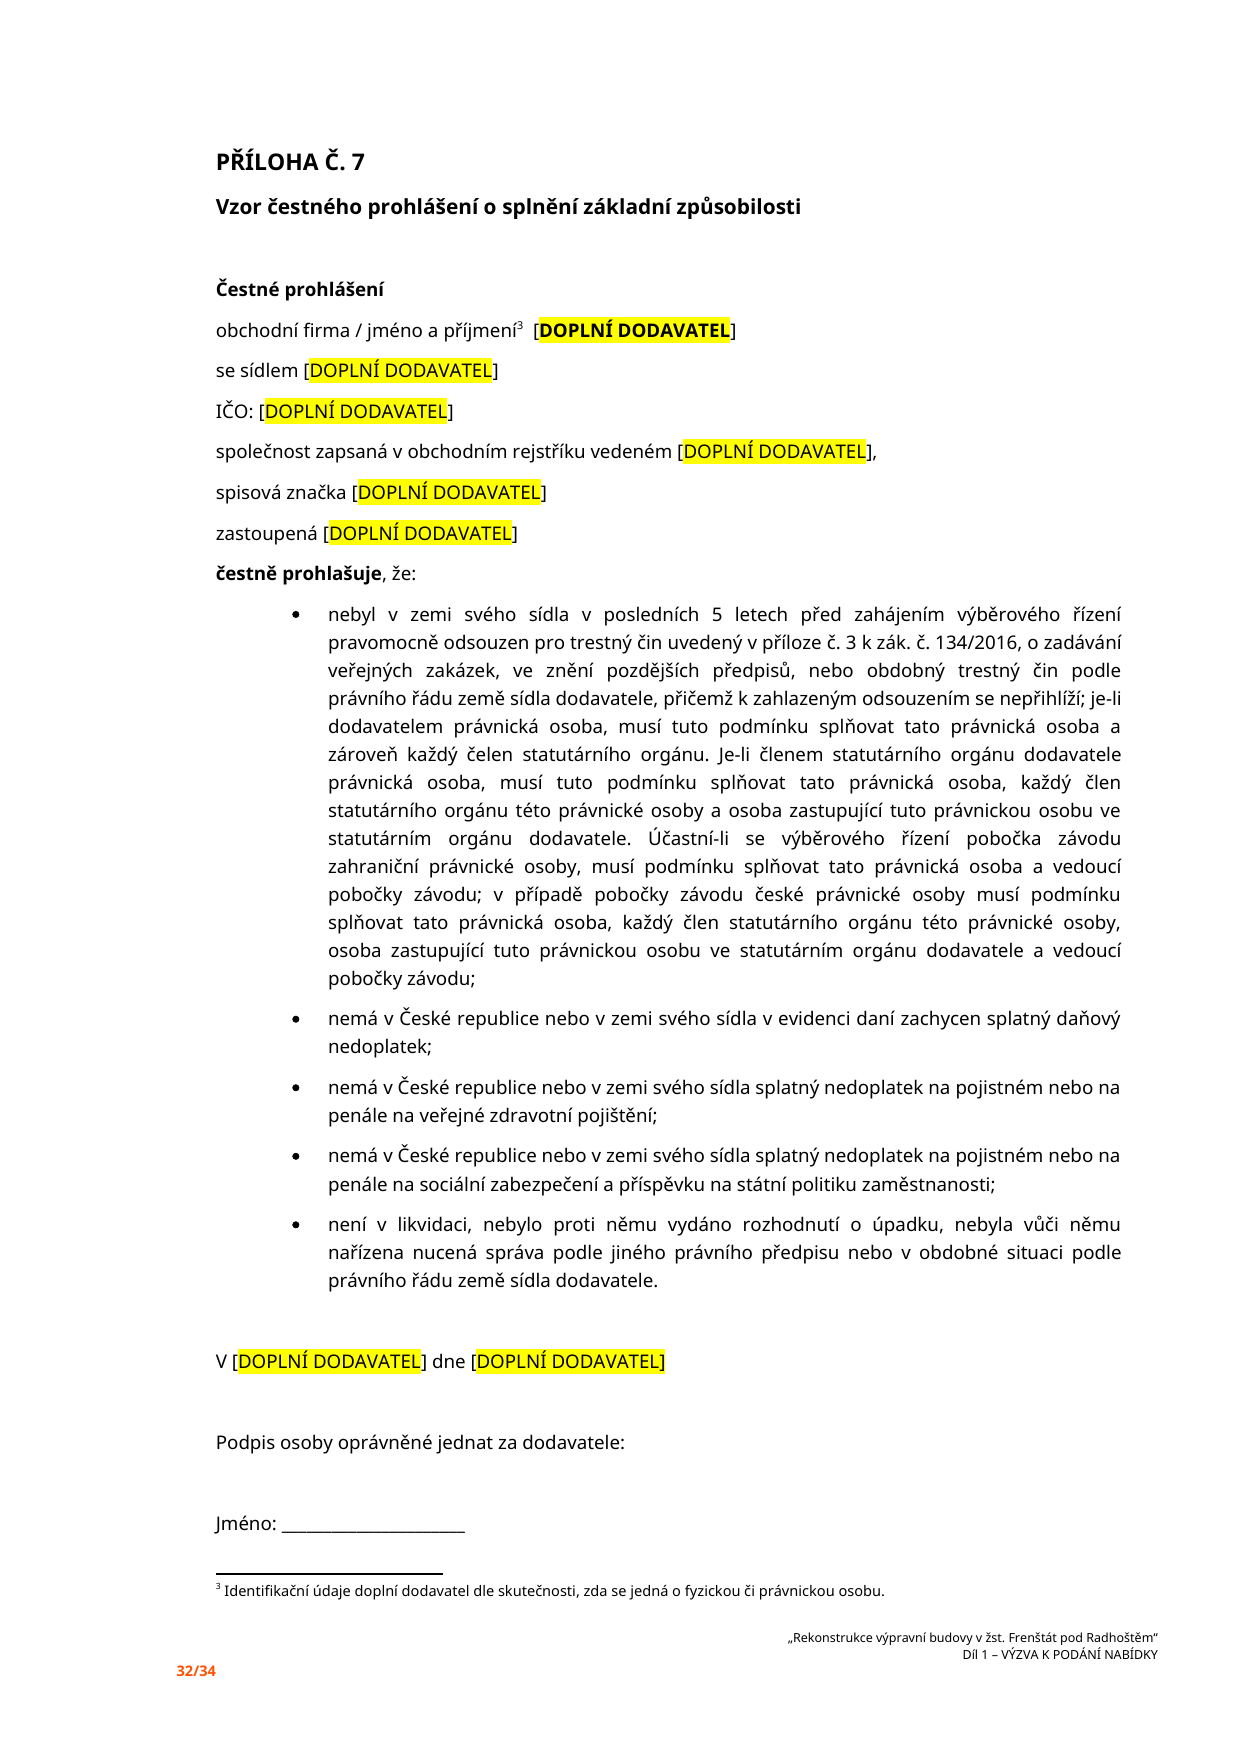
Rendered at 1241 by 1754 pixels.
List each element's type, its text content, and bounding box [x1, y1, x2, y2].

text zastoupená [DOPLNÍ DODAVATEL] [216, 520, 329, 545]
text Vzor čestného prohlášení o splnění základní způsobilosti [216, 192, 1122, 221]
text nemá v České republice nebo v zemi svého sídla v evidenci daní zachycen splatný daňový nedoplatek; [292, 1006, 1122, 1059]
text společnost zapsaná v obchodním rejstříku vedeném [DOPLNÍ DODAVATEL], [866, 439, 1122, 464]
text IČO: [DOPLNÍ DODAVATEL] [447, 398, 1122, 424]
text nemá v České republice nebo v zemi svého sídla splatný nedoplatek na pojistném nebo na penále na veřejné zdravotní pojištění; [292, 1074, 1122, 1128]
text zastoupená [DOPLNÍ DODAVATEL] [512, 520, 1122, 545]
text nemá v České republice nebo v zemi svého sídla splatný nedoplatek na pojistném nebo na penále na sociální zabezpečení a příspěvku na státní politiku zaměstnanosti; [292, 1143, 1122, 1196]
text Čestné prohlášení [216, 277, 1122, 302]
text Podpis osoby oprávněné jednat za dodavatele: [216, 1429, 1122, 1455]
text čestně prohlašuje, že: [216, 560, 1122, 586]
text spisová značka [DOPLNÍ DODAVATEL] [216, 479, 358, 505]
text nebyl v zemi svého sídla v posledních 5 letech před zahájením výběrového řízení pravomocně odsouzen pro trestný čin uvedený v příloze č. 3 k zák. č. 134/2016, o zadávání veřejných zakázek, ve znění pozdějších předpisů, nebo obdobný trestný čin podle právního řádu země sídla dodavatele, přičemž k zahlazeným odsouzením se nepřihlíží; je-li dodavatelem právnická osoba, musí tuto podmínku splňovat tato právnická osoba a zároveň každý čelen statutárního orgánu. Je-li členem statutárního orgánu dodavatele právnická osoba, musí tuto podmínku splňovat tato právnická osoba, každý člen statutárního orgánu této právnické osoby a osoba zastupující tuto právnickou osobu ve statutárním orgánu dodavatele. Účastní-li se výběrového řízení pobočka závodu zahraniční právnické osoby, musí podmínku splňovat tato právnická osoba a vedoucí pobočky závodu; v případě pobočky závodu české právnické osoby musí podmínku splňovat tato právnická osoba, každý člen statutárního orgánu této právnické osoby, osoba zastupující tuto právnickou osobu ve statutárním orgánu dodavatele a vedoucí pobočky závodu; [292, 601, 1122, 991]
text obchodní firma / jméno a příjmení [DOPLNÍ DODAVATEL] [730, 317, 1122, 343]
text se sídlem [DOPLNÍ DODAVATEL] [492, 358, 1122, 383]
text se sídlem [DOPLNÍ DODAVATEL] [216, 358, 309, 383]
text Jméno: ______________________ [216, 1511, 1122, 1536]
text spisová značka [DOPLNÍ DODAVATEL] [541, 479, 1122, 505]
text V [DOPLNÍ DODAVATEL] dne [DOPLNÍ DODAVATEL] [216, 1348, 1122, 1374]
text Příloha č. 7 [216, 146, 1122, 177]
text společnost zapsaná v obchodním rejstříku vedeném [DOPLNÍ DODAVATEL], [216, 439, 683, 464]
text není v likvidaci, nebylo proti němu vydáno rozhodnutí o úpadku, nebyla vůči němu nařízena nucená správa podle jiného právního předpisu nebo v obdobné situaci podle právního řádu země sídla dodavatele. [292, 1211, 1122, 1293]
text obchodní firma / jméno a příjmení [DOPLNÍ DODAVATEL] [216, 317, 539, 343]
